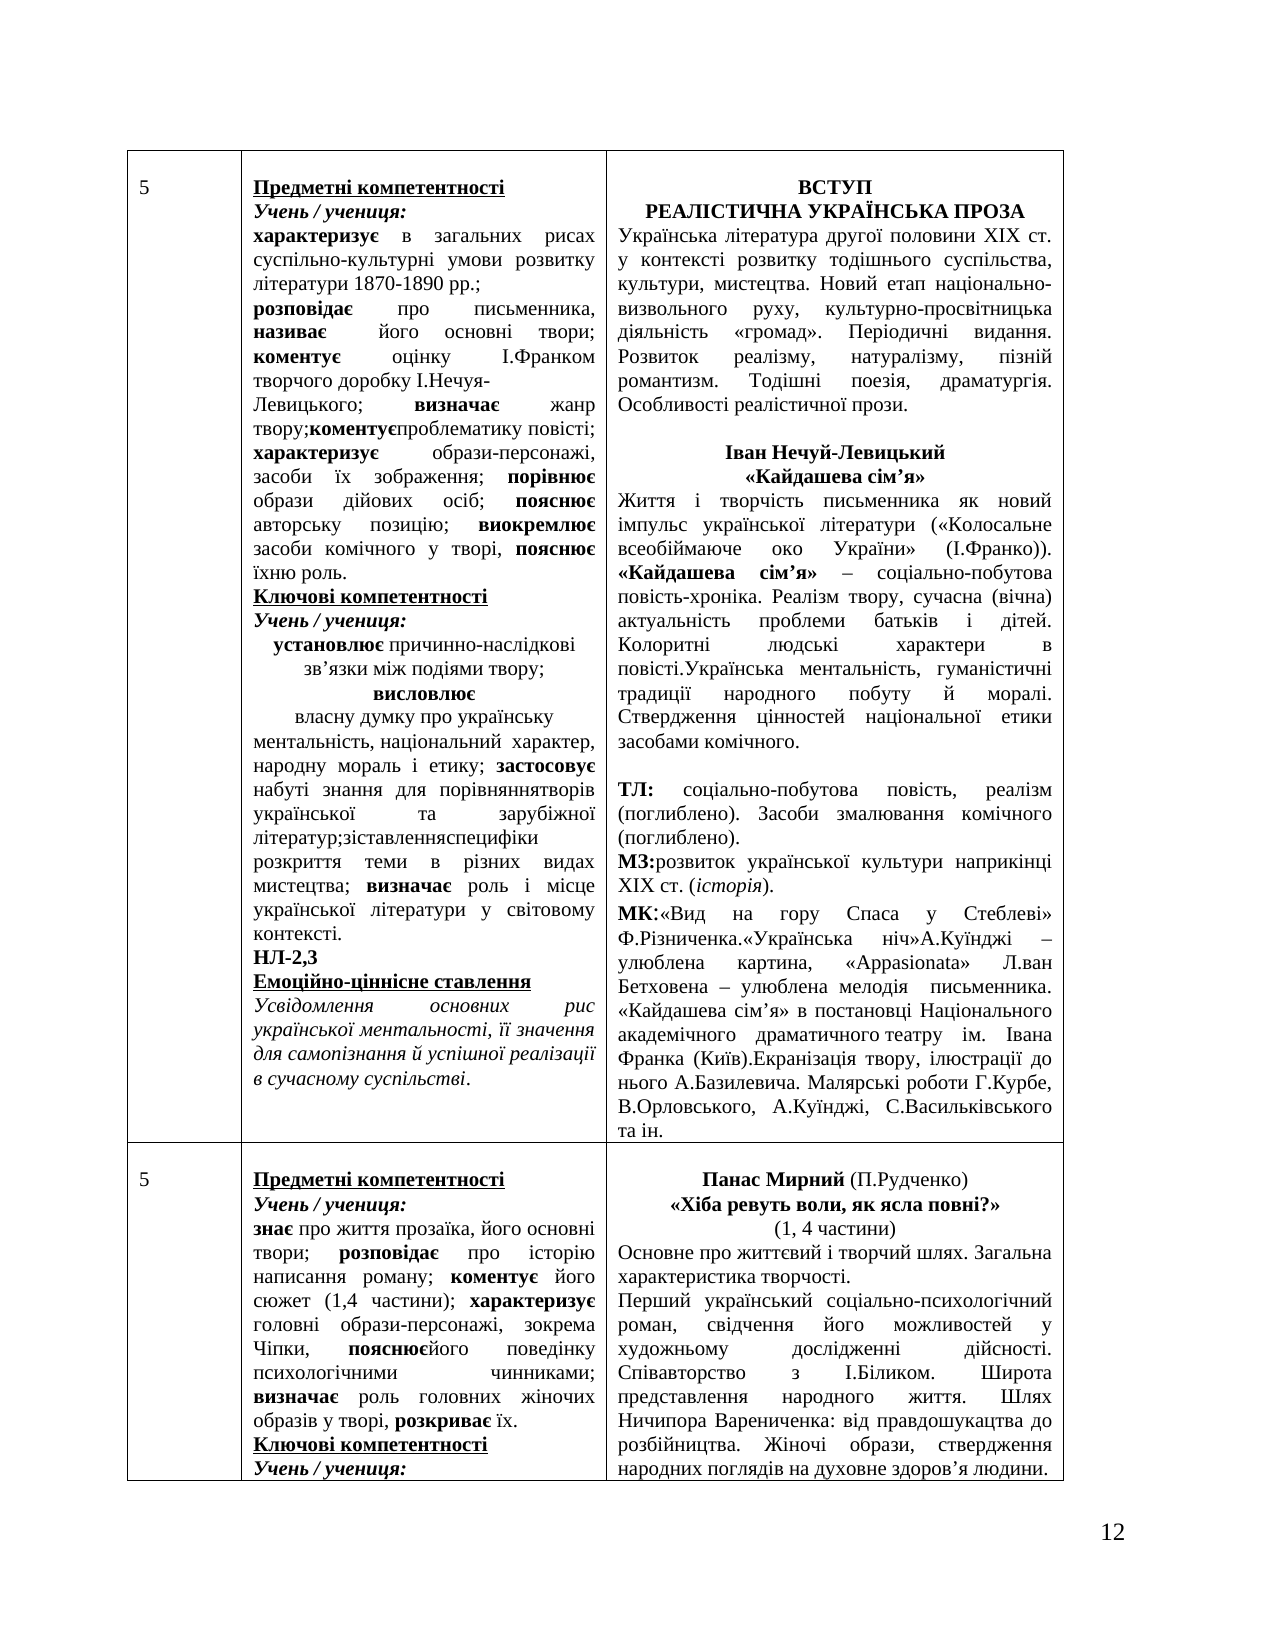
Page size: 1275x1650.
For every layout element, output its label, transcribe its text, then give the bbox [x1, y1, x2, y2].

table_cell ВСТУП РЕАЛІСТИЧНА УКРАЇНСЬКА ПРОЗА Українська література другої половини ХІХ ст. у контексті розвитку тодішнього суспільства, культури, мистецтва. Новий етап національно-визвольного руху, культурно-просвітницька діяльність «громад». Періодичні видання. Розвиток реалізму, натуралізму, пізній романтизм. Тодішні поезія, драматургія. Особливості реалістичної прози. Іван Нечуй-Левицький «Кайдашева сім’я» Життя і творчість письменника як новий імпульс української літератури («Колосальне всеобіймаюче око України» (І.Франко)). «Кайдашева сім’я» – соціально-побутова повість-хроніка. Реалізм твору, сучасна (вічна) актуальність проблеми батьків і дітей. Колоритні людські характери в повісті.Українська ментальність, гуманістичні традиції народного побуту й моралі. Ствердження цінностей національної етики засобами комічного. ТЛ: соціально-побутова повість, реалізм (поглиблено). Засоби змалювання комічного (поглиблено). МЗ:розвиток української культури наприкінці ХІХ ст. (історія). МК:«Вид на гору Спаса у Стеблеві» Ф.Різниченка.«Українська ніч»А.Куїнджі – улюблена картина, «Appasionata» Л.ван Бетховена – улюблена мелодія письменника. «Кайдашева сім’я» в постановці Національного академічного драматичного театру ім. Івана Франка (Київ).Екранізація твору, ілюстрації до нього А.Базилевича. Малярські роботи Г.Курбе, В.Орловського, А.Куїнджі, С.Васильківського та ін. [607, 151, 1063, 1142]
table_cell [242, 1143, 606, 1480]
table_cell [607, 1143, 1063, 1480]
table_cell 5 [128, 1143, 241, 1480]
table_cell 5 [128, 151, 241, 1142]
table_cell Предметні компетентності Учень / учениця: характеризує в загальних рисах суспільно-культурні умови розвитку літератури 1870-1890 рр.; розповідає про письменника, називає його основні твори; коментує оцінку І.Франком творчого доробку І.Нечуя-Левицького; визначає жанр твору;коментуєпроблематику повісті; характеризує образи-персонажі, засоби їх зображення; порівнює образи дійових осіб; пояснює авторську позицію; виокремлює засоби комічного у творі, пояснює їхню роль. Ключові компетентності Учень / учениця: установлює причинно-наслідкові зв’язки між подіями твору; висловлює власну думку про українську ментальність, національний характер, народну мораль і етику; застосовує набуті знання для порівняннятворів української та зарубіжної літератур;зіставленняспецифіки розкриття теми в різних видах мистецтва; визначає роль і місце української літератури у світовому контексті. НЛ-2,3 Емоційно-ціннісне ставлення Усвідомлення основних рис української ментальності, її значення для самопізнання й успішної реалізації в сучасному суспільстві. [242, 151, 606, 1142]
